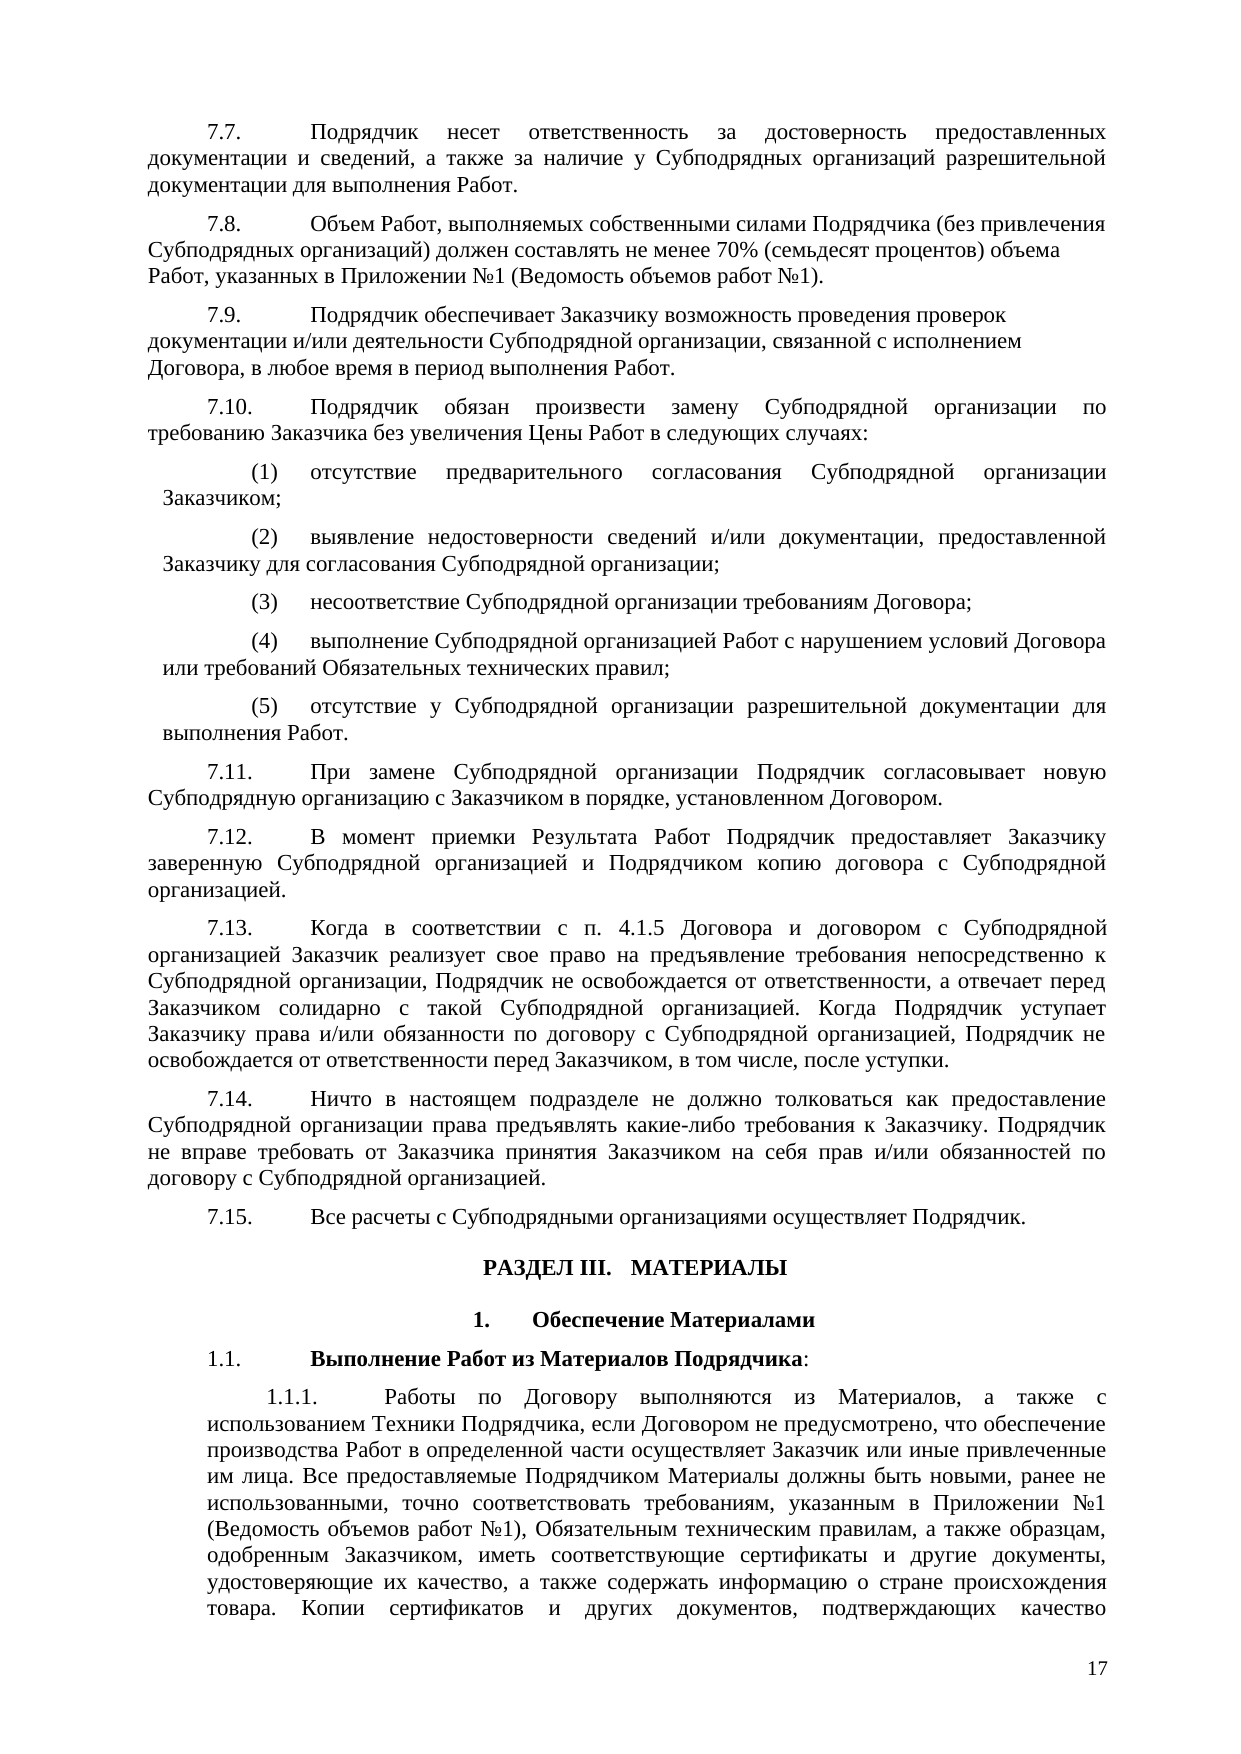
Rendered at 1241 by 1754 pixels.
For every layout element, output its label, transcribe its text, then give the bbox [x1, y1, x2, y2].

text Все расчеты с Субподрядными организациями осуществляет Подрядчик. [148, 1203, 1107, 1229]
text Когда в соответствии с п. 9.1.5 Договора и договором с Субподрядной организацией Заказчик реализует свое право на предъявление требования непосредственно к Субподрядной организации, Подрядчик не освобождается от ответственности, а отвечает перед Заказчиком солидарно с такой Субподрядной организацией. Когда Подрядчик уступает Заказчику права и/или обязанности по договору с Субподрядной организацией, Подрядчик не освобождается от ответственности перед Заказчиком, в том числе, после уступки. [148, 914, 1107, 1073]
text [207, 1383, 1107, 1621]
text отсутствие предварительного согласования Субподрядной организации Заказчиком; [162, 458, 1107, 511]
text отсутствие у Субподрядной организации разрешительной документации для выполнения Работ. [162, 692, 1107, 745]
text Обеспечение Материалами [443, 1306, 1107, 1332]
text несоответствие Субподрядной организации требованиям Договора; [162, 588, 1107, 615]
text Подрядчик обязан произвести замену Субподрядной организации по требованию Заказчика без увеличения Цены Работ в следующих случаях: [148, 393, 1107, 446]
text выявление недостоверности сведений и/или документации, предоставленной Заказчику для согласования Субподрядной организации; [162, 523, 1107, 576]
text выполнение Субподрядной организацией Работ с нарушением условий Договора или требований Обязательных технических правил; [162, 627, 1107, 680]
text В момент приемки Результата Работ Подрядчик предоставляет Заказчику заверенную Субподрядной организацией и Подрядчиком копию договора с Субподрядной организацией. [148, 823, 1107, 902]
text При замене Субподрядной организации Подрядчик согласовывает новую Субподрядную организацию с Заказчиком в порядке, установленном Договором. [148, 758, 1107, 810]
text МАТЕРИАЛЫ [162, 1254, 1107, 1281]
text Выполнение Работ из Материалов Подрядчика: [148, 1344, 1107, 1371]
text Объем Работ, выполняемых собственными силами Подрядчика (без привлечения Субподрядных организаций) должен составлять не менее 70% (семьдесят процентов) объема Работ, указанных в Приложении №1 (Ведомость объемов работ №1). [148, 210, 1107, 289]
text Подрядчик обеспечивает Заказчику возможность проведения проверок документации и/или деятельности Субподрядной организации, связанной с исполнением Договора, в любое время в период выполнения Работ. [148, 301, 1107, 380]
text Подрядчик несет ответственность за достоверность предоставленных документации и сведений, а также за наличие у Субподрядных организаций разрешительной документации для выполнения Работ. [148, 118, 1107, 197]
text Ничто в настоящем подразделе не должно толковаться как предоставление Субподрядной организации права предъявлять какие-либо требования к Заказчику. Подрядчик не вправе требовать от Заказчика принятия Заказчиком на себя прав и/или обязанностей по договору с Субподрядной организацией. [148, 1085, 1107, 1191]
